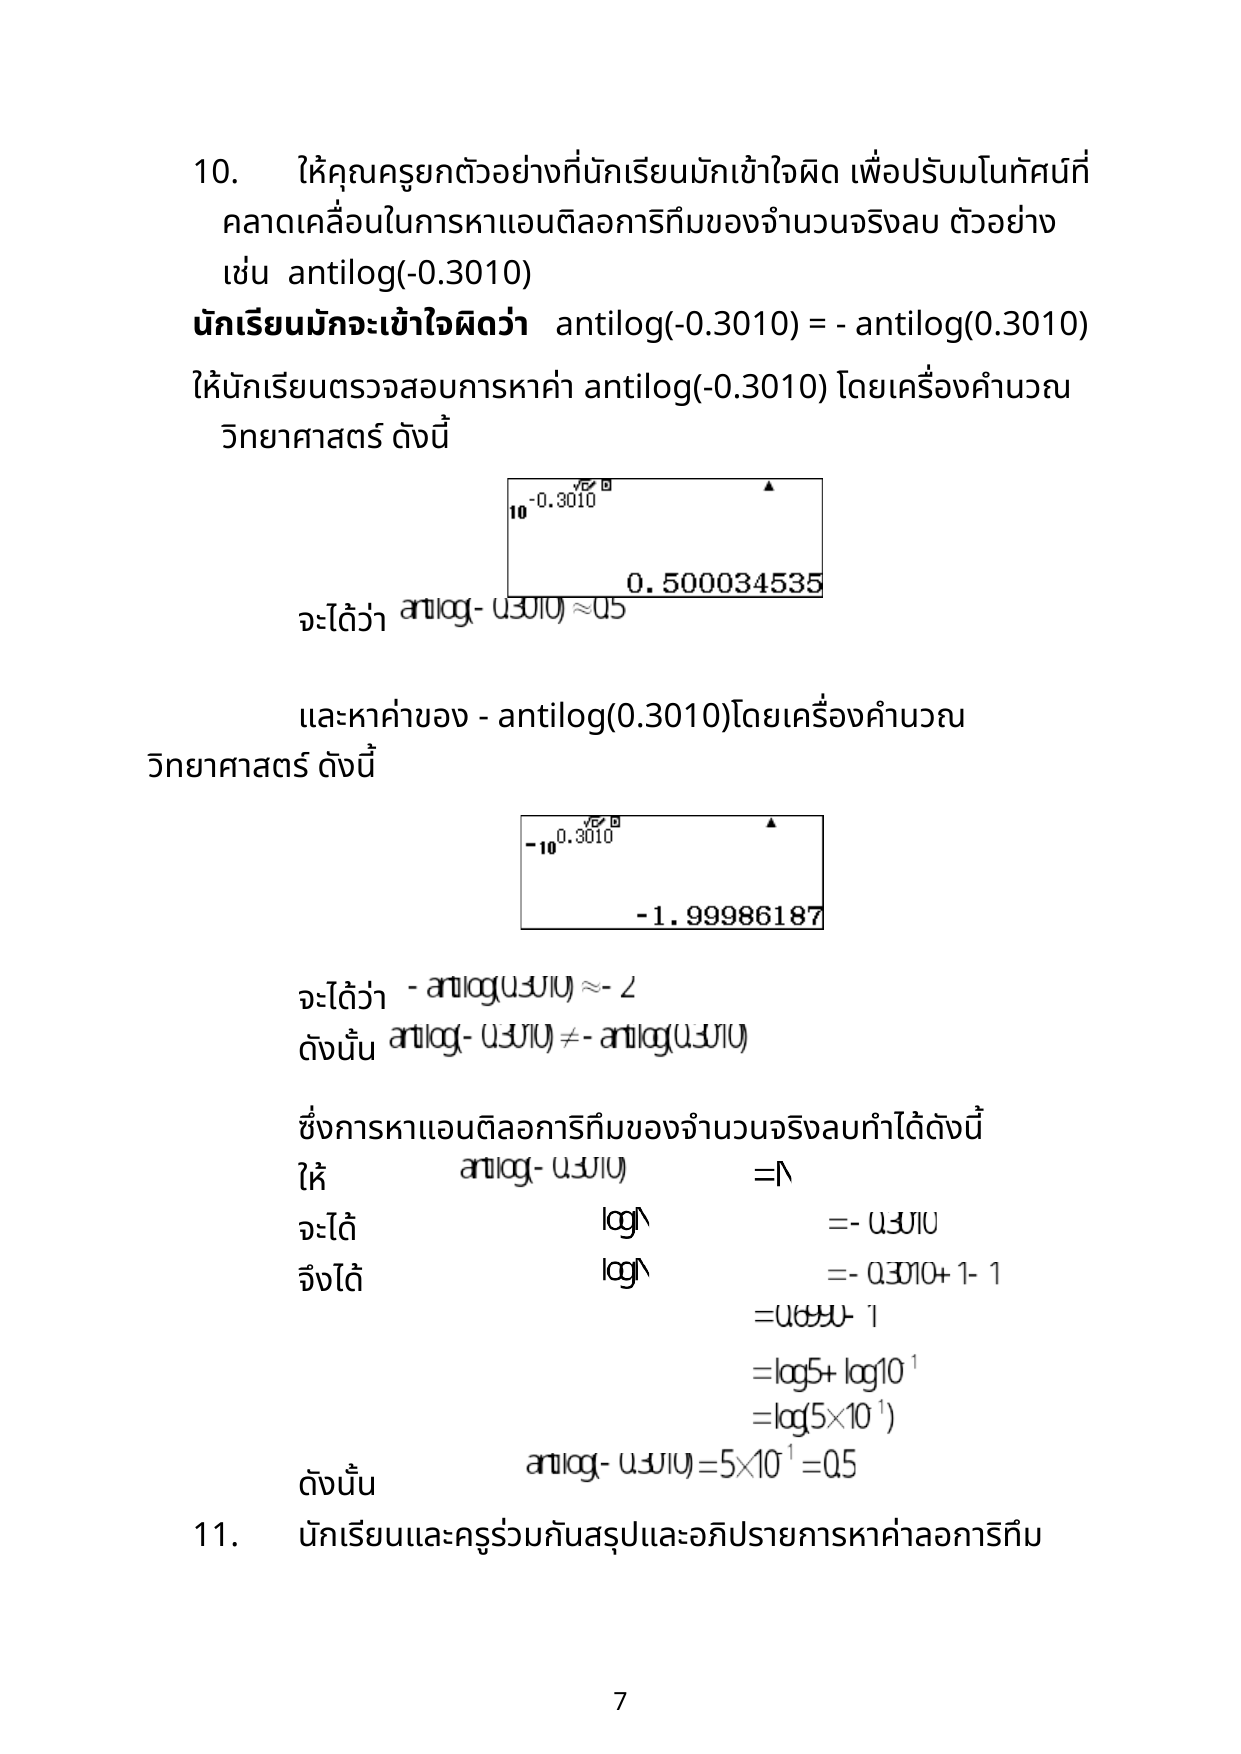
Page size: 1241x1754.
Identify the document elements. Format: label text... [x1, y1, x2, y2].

text ให้ [223, 1155, 1092, 1205]
list นักเรียนมักจะเข้าใจผิดว่า antilog(-0.3010) = - antilog(0.3010) [192, 299, 1092, 350]
picture [507, 478, 823, 598]
picture [520, 815, 824, 930]
text จะได้ [223, 1205, 1092, 1256]
list นักเรียนและครูร่วมกันสรุปและอภิปรายการหาค่าลอการิทึม [192, 1510, 1092, 1561]
text และหาค่าของ - antilog(0.3010)โดยเครื่องคำนวณวิทยาศาสตร์ ดังนี้ [148, 691, 1092, 792]
list ให้คุณครูยกตัวอย่างที่นักเรียนมักเข้าใจผิด เพื่อปรับมโนทัศน์ที่คลาดเคลื่อนในการหาแอนติลอการิทึมของจำนวนจริงลบ ตัวอย่างเช่น antilog(-0.3010) [192, 148, 1092, 299]
text ให้นักเรียนตรวจสอบการหาค่า antilog(-0.3010) โดยเครื่องคำนวณวิทยาศาสตร์ ดังนี้ [192, 362, 1092, 463]
text ดังนั้น [148, 1024, 1092, 1076]
text จึงได้ [223, 1256, 1092, 1306]
text ดังนั้น [223, 1442, 1092, 1510]
text ซึ่งการหาแอนติลอการิทึมของจำนวนจริงลบทำได้ดังนี้ [223, 1104, 1092, 1155]
text จะได้ว่า [148, 974, 1092, 1024]
text จะได้ว่า [148, 596, 1092, 646]
